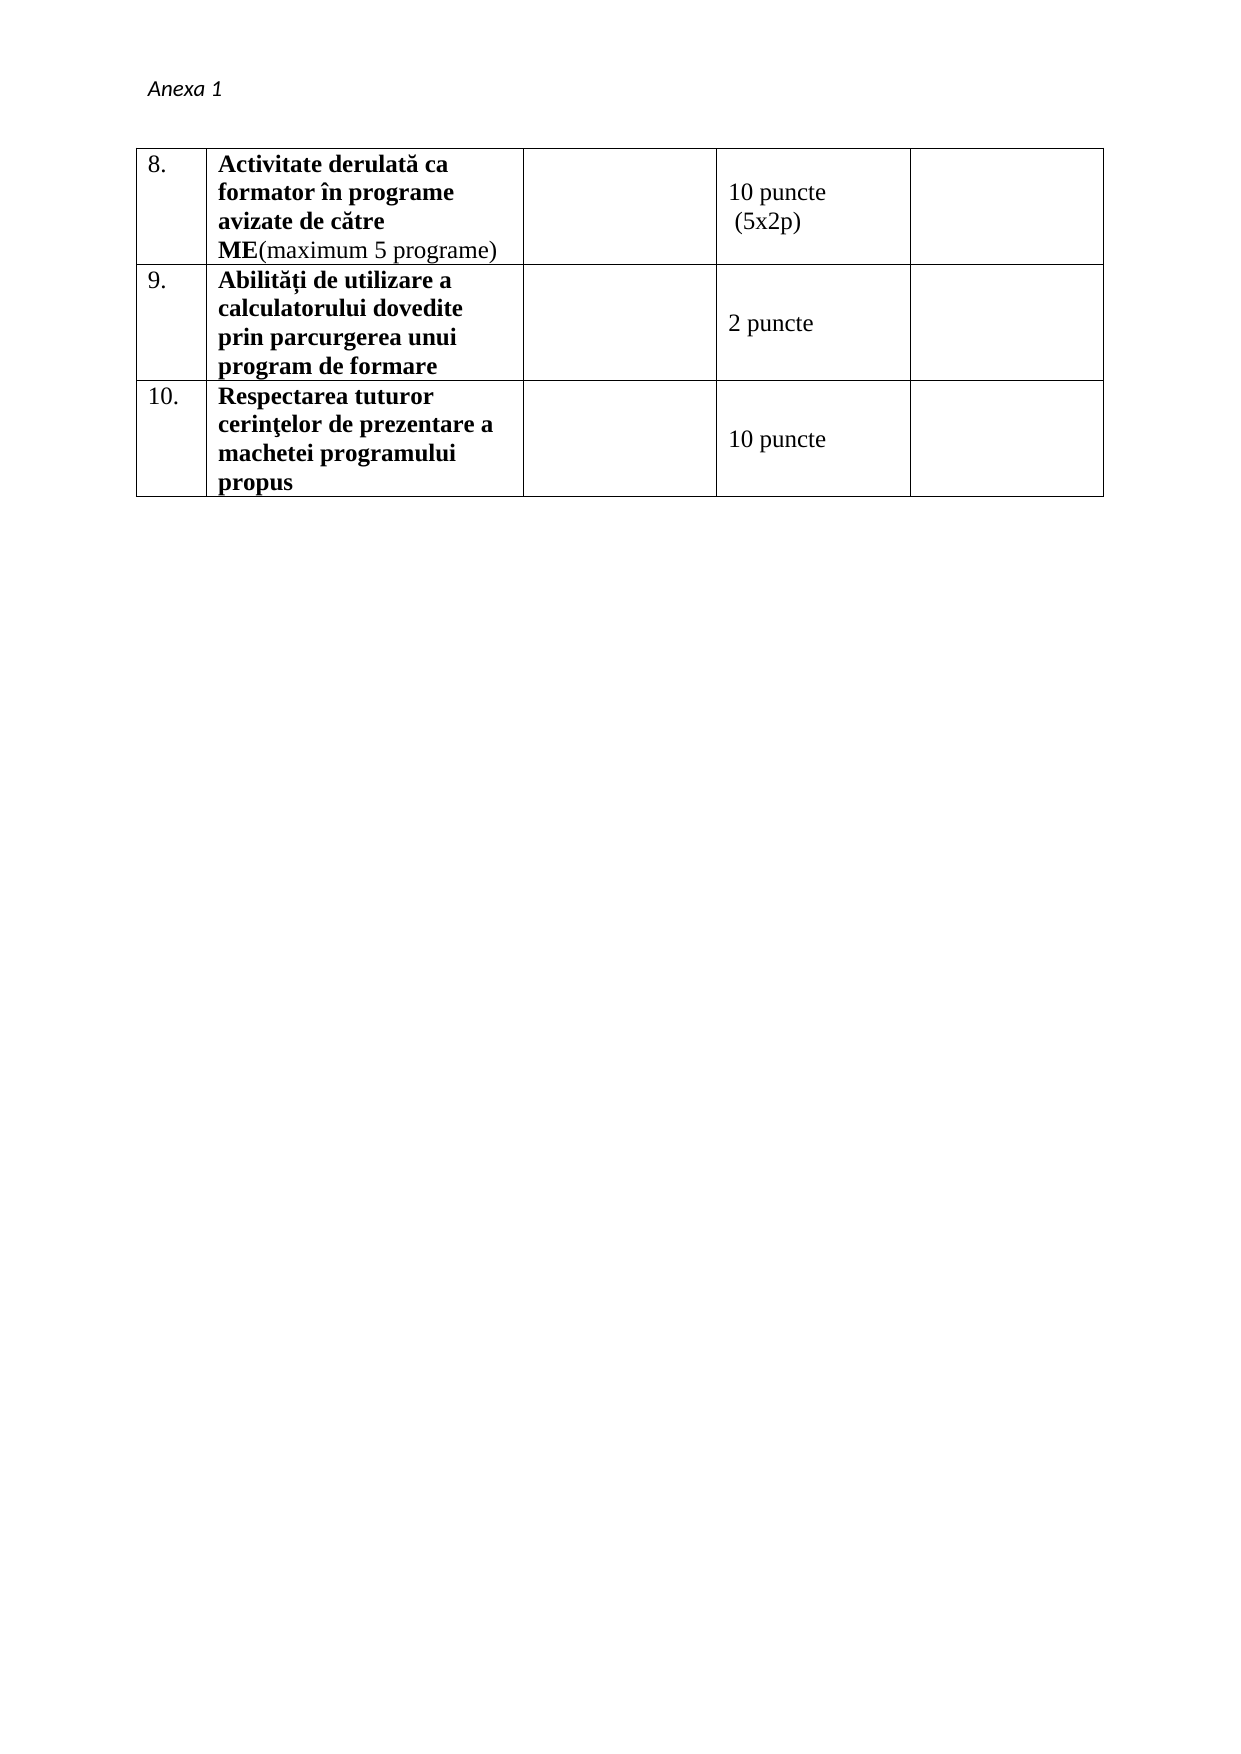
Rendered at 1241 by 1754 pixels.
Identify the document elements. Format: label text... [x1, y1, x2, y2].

table_cell 2 puncte [717, 265, 910, 380]
table_cell [524, 381, 716, 496]
table_cell [911, 265, 1103, 380]
table_cell Abilități de utilizare a calculatorului dovedite prin parcurgerea unui program de formare [207, 265, 523, 380]
table_cell 10. [137, 381, 206, 496]
table_cell [524, 265, 716, 380]
table_cell 10 puncte (5x2p) [717, 149, 910, 264]
table_cell Respectarea tuturor cerinţelor de prezentare a machetei programului propus [207, 381, 523, 496]
table_cell Activitate derulată ca formator în programe avizate de către ME(maximum 5 programe) [207, 149, 523, 264]
table_cell [911, 381, 1103, 496]
table_cell 10 puncte [717, 381, 910, 496]
table_cell [524, 149, 716, 264]
table_cell 9. [137, 265, 206, 380]
table_cell 8. [137, 149, 206, 264]
table_cell [911, 149, 1103, 264]
